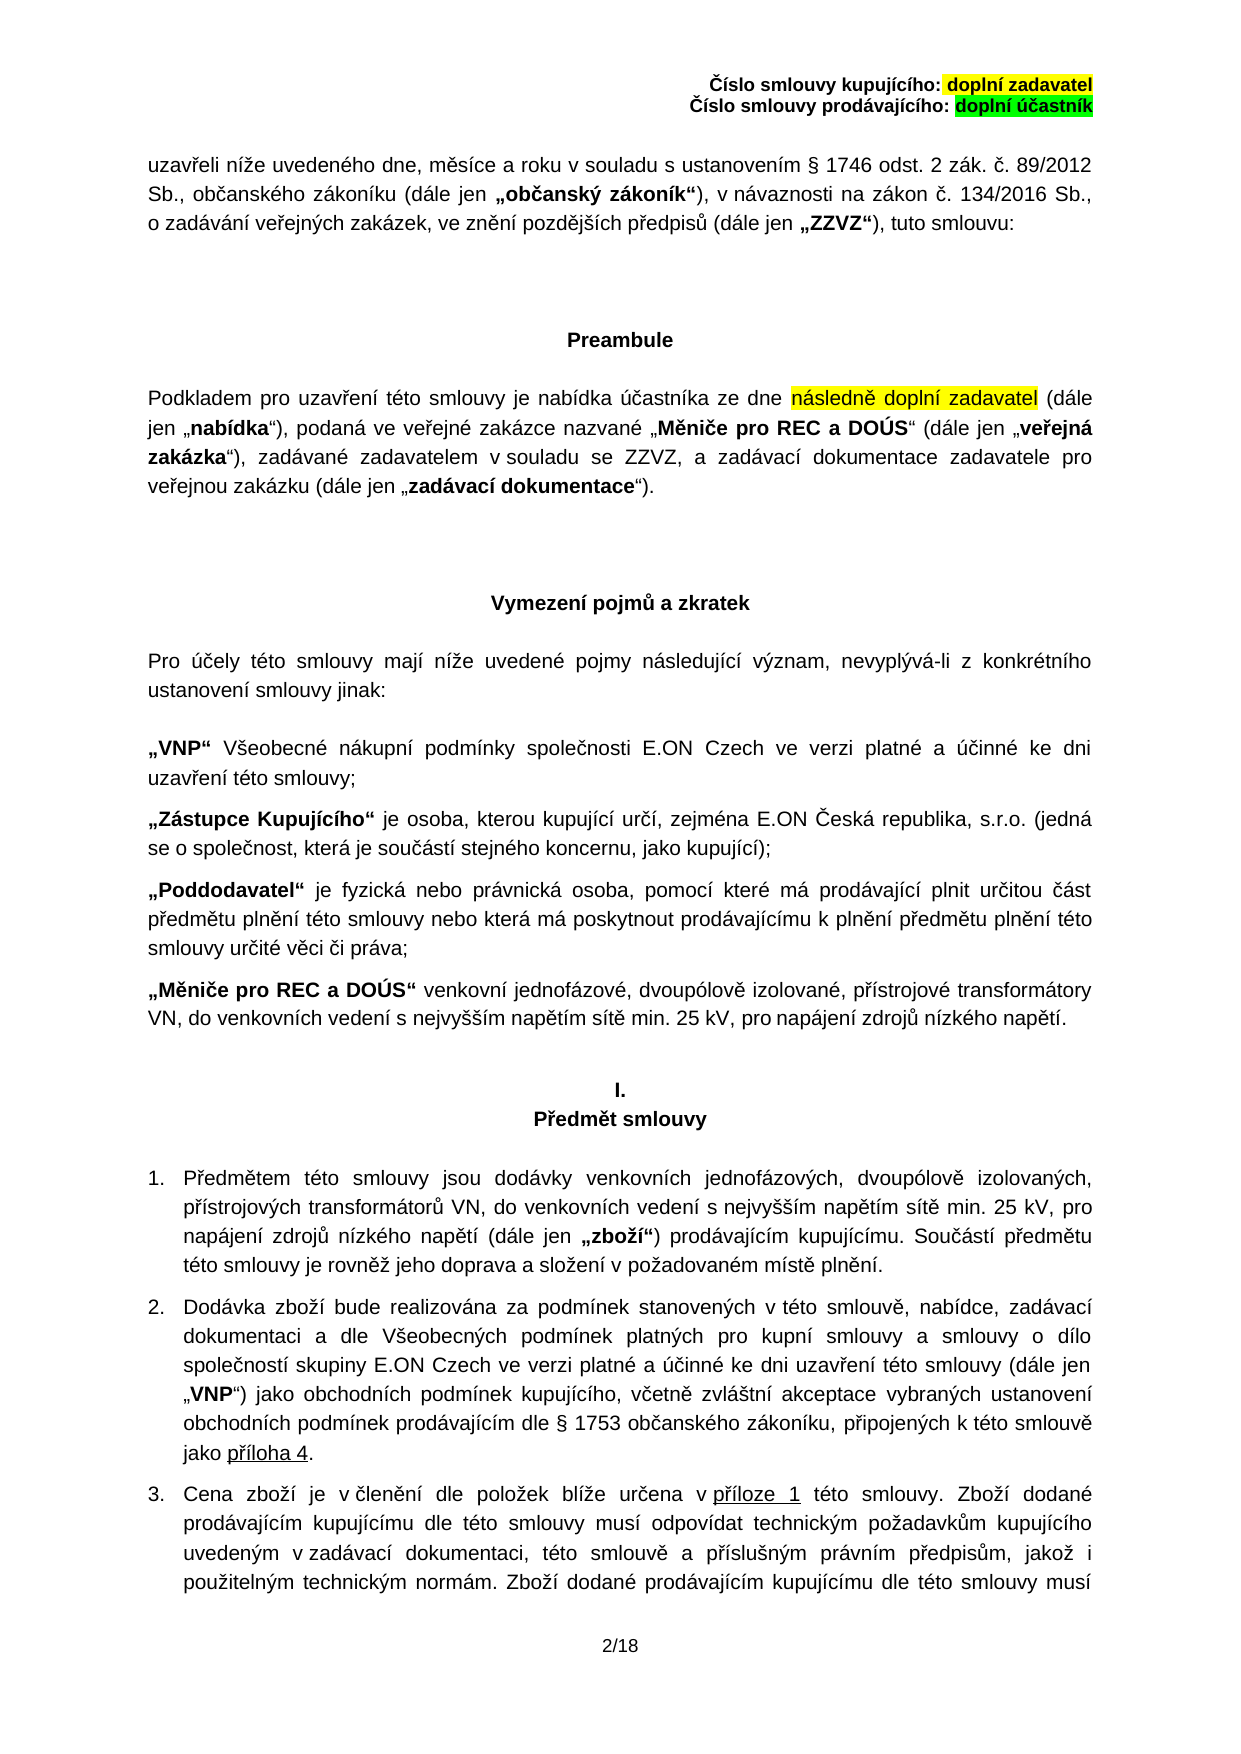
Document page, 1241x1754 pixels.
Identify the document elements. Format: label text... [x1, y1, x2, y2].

text I. [148, 1073, 1093, 1102]
list Předmětem této smlouvy jsou dodávky venkovních jednofázových, dvoupólově izolovaných, přístrojových transformátorů VN, do venkovních vedení s nejvyšším napětím sítě min. 25 kV, pro napájení zdrojů nízkého napětí (dále jen „zboží“) prodávajícím kupujícímu. Součástí předmětu této smlouvy je rovněž jeho doprava a složení v požadovaném místě plnění. [148, 1160, 1093, 1277]
text „Zástupce Kupujícího“ je osoba, kterou kupující určí, zejména E.ON Česká republika, s.r.o. (jedná se o společnost, která je součástí stejného koncernu, jako kupující); [148, 802, 1093, 860]
text Předmět smlouvy [148, 1102, 1093, 1131]
text uzavřeli níže uvedeného dne, měsíce a roku v souladu s ustanovením § 1746 odst. 2 zák. č. 89/2012 Sb., občanského zákoníku (dále jen „občanský zákoník“), v návaznosti na zákon č. 134/2016 Sb., o zadávání veřejných zakázek, ve znění pozdějších předpisů (dále jen „ZZVZ“), tuto smlouvu: [148, 148, 1093, 235]
text „Měniče pro REC a DOÚS“ venkovní jednofázové, dvoupólově izolované, přístrojové transformátory VN, do venkovních vedení s nejvyšším napětím sítě min. 25 kV, pro napájení zdrojů nízkého napětí. [148, 973, 1093, 1031]
text „VNP“ Všeobecné nákupní podmínky společnosti E.ON Czech ve verzi platné a účinné ke dni uzavření této smlouvy; [148, 731, 1093, 789]
text Podkladem pro uzavření této smlouvy je nabídka účastníka ze dne následně doplní zadavatel (dále jen „nabídka“), podaná ve veřejné zakázce nazvané „Měniče pro REC a DOÚS“ (dále jen „veřejná zakázka“), zadávané zadavatelem v souladu se ZZVZ, a zadávací dokumentace zadavatele pro veřejnou zakázku (dále jen „zadávací dokumentace“). [148, 381, 1093, 498]
text Vymezení pojmů a zkratek [148, 585, 1093, 614]
list Dodávka zboží bude realizována za podmínek stanovených v této smlouvě, nabídce, zadávací dokumentaci a dle Všeobecných podmínek platných pro kupní smlouvy a smlouvy o dílo společností skupiny E.ON Czech ve verzi platné a účinné ke dni uzavření této smlouvy (dále jen „VNP“) jako obchodních podmínek kupujícího, včetně zvláštní akceptace vybraných ustanovení obchodních podmínek prodávajícím dle § 1753 občanského zákoníku, připojených k této smlouvě jako příloha 4. [148, 1289, 1093, 1464]
text „Poddodavatel“ je fyzická nebo právnická osoba, pomocí které má prodávající plnit určitou část předmětu plnění této smlouvy nebo která má poskytnout prodávajícímu k plnění předmětu plnění této smlouvy určité věci či práva; [148, 873, 1093, 960]
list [148, 1477, 1093, 1593]
text Pro účely této smlouvy mají níže uvedené pojmy následující význam, nevyplývá-li z konkrétního ustanovení smlouvy jinak: [148, 643, 1093, 702]
text Preambule [148, 323, 1093, 352]
